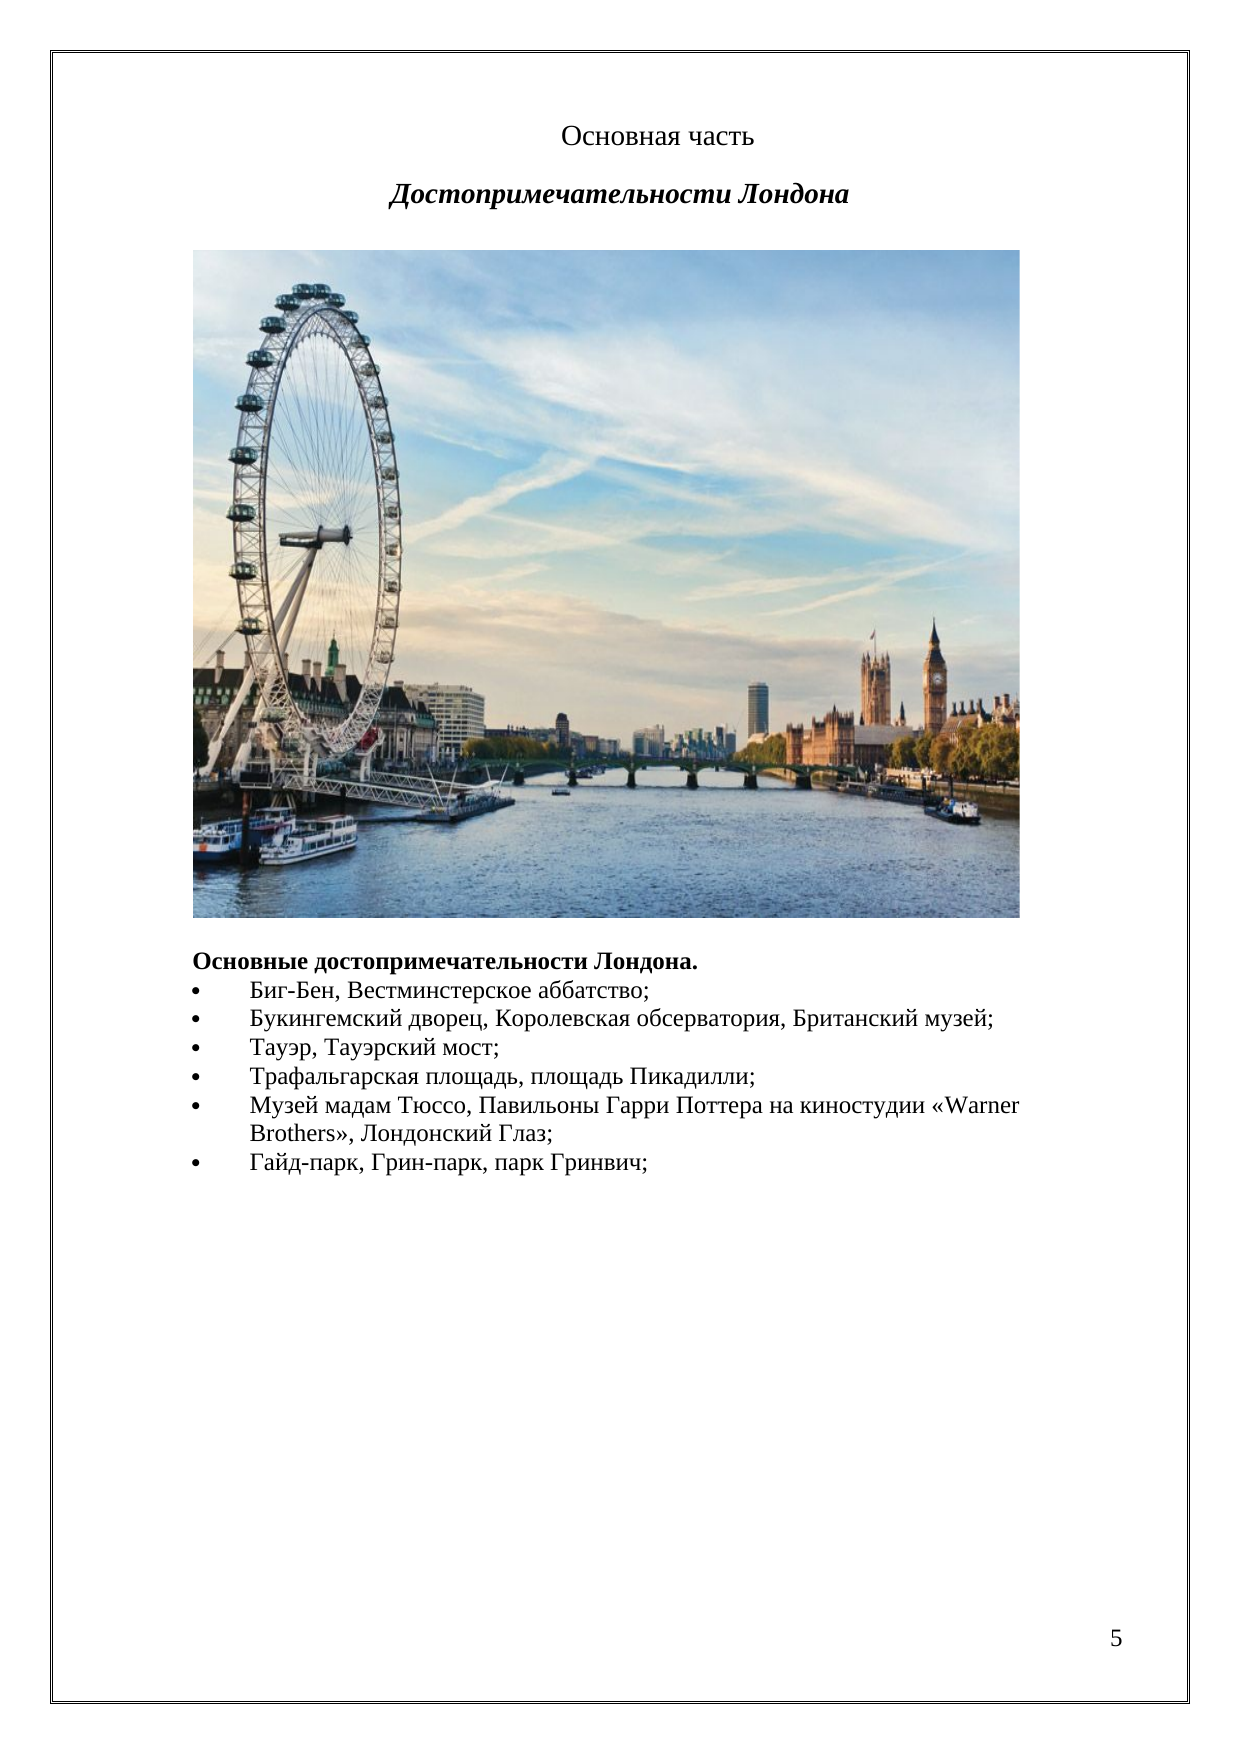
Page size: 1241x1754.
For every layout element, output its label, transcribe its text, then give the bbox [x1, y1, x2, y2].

picture [193, 250, 1020, 918]
list Букингемский дворец, Королевская обсерватория, Британский музей; [192, 1003, 1122, 1032]
subtitle Достопримечательности Лондона [118, 177, 1122, 210]
list Биг-Бен, Вестминстерское аббатство; [192, 975, 1122, 1003]
list Гайд-парк, Грин-парк, парк Гринвич; [192, 1147, 1122, 1176]
list Музей мадам Тюссо, Павильоны Гарри Поттера на киностудии «Warner Brothers», Лондонский Глаз; [192, 1090, 1122, 1147]
text Основные достопримечательности Лондона. [192, 946, 1122, 975]
list Тауэр, Тауэрский мост; [192, 1032, 1122, 1061]
text Основная часть [118, 118, 1122, 152]
list Трафальгарская площадь, площадь Пикадилли; [192, 1061, 1122, 1090]
